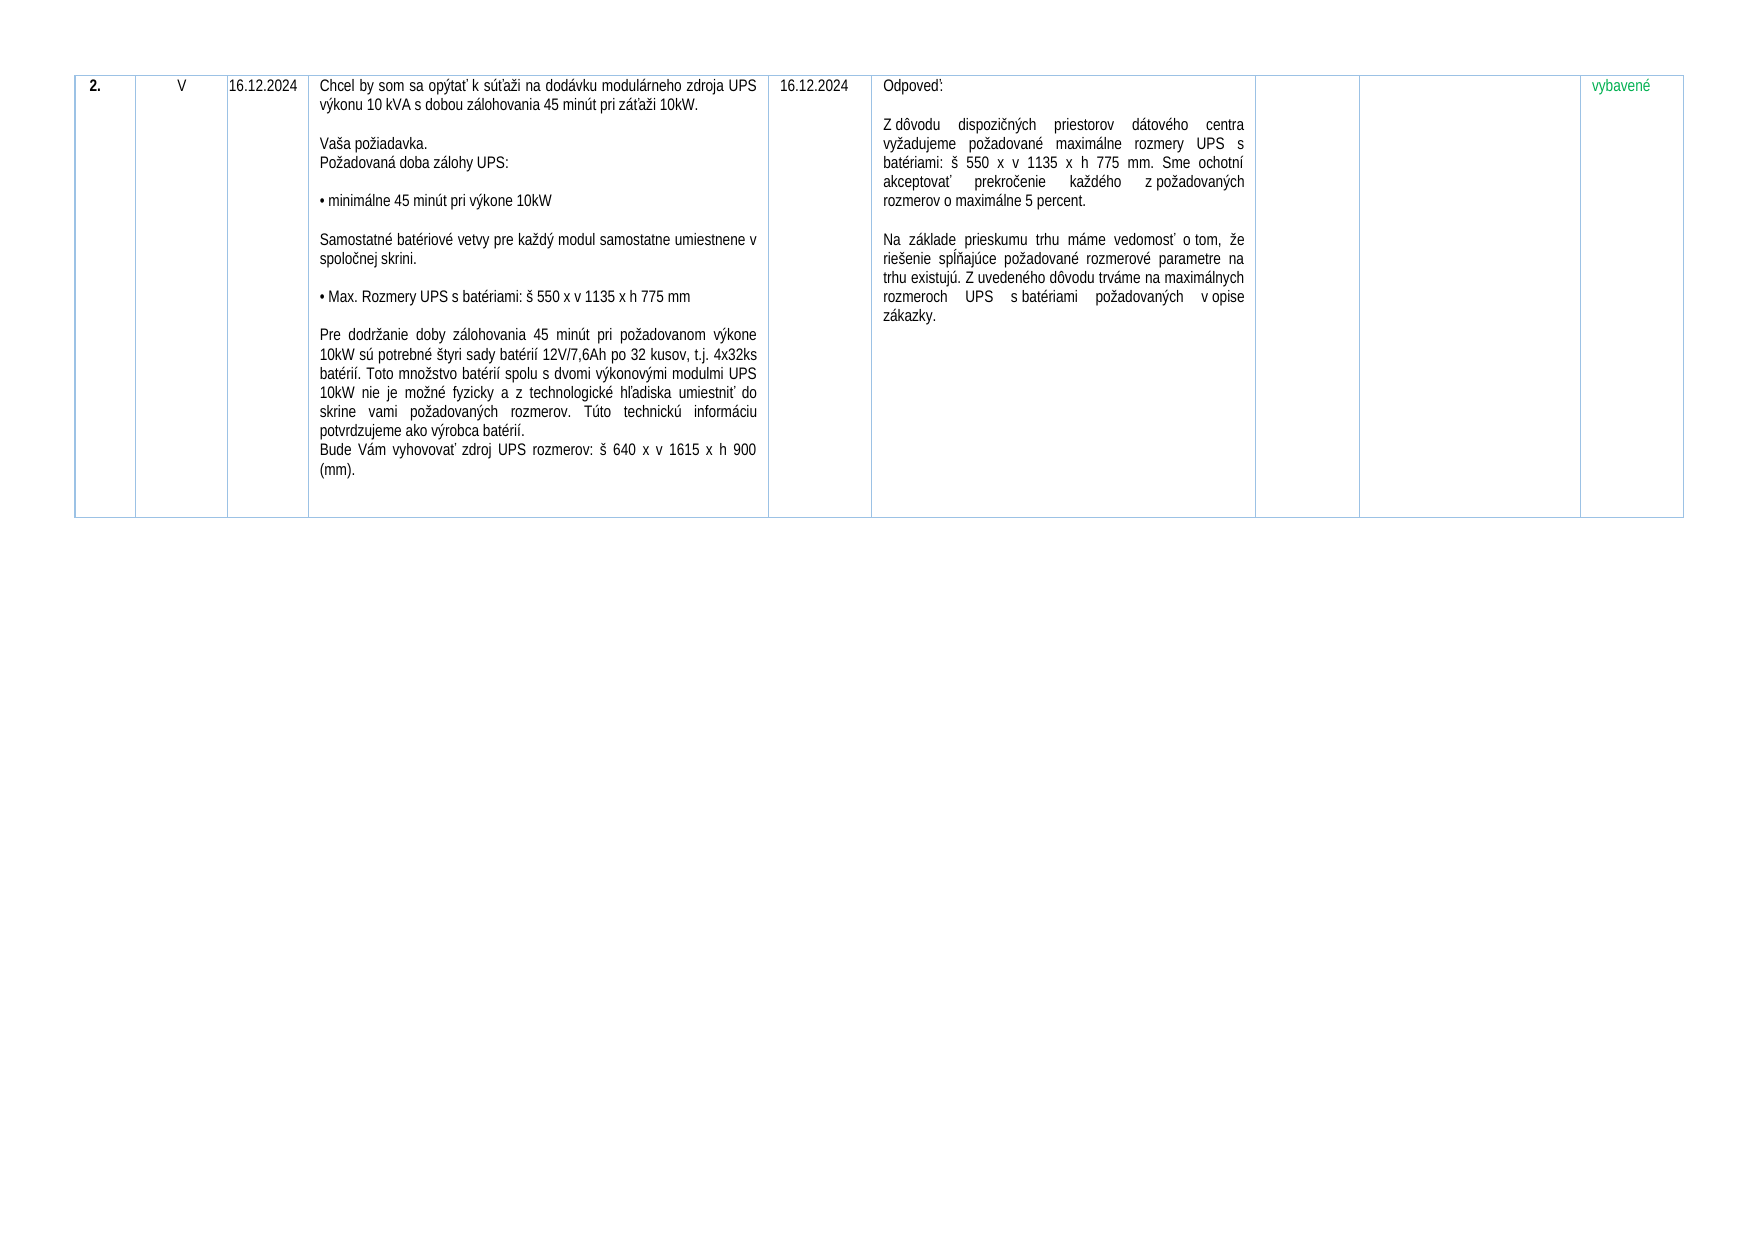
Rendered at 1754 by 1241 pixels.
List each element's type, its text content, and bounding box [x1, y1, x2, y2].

table_cell 16.12.2024 [769, 76, 871, 517]
table_cell [76, 76, 135, 517]
table_cell V [136, 76, 227, 517]
table_cell 16.12.2024 [228, 76, 308, 517]
table_cell Odpoveď: Z dôvodu dispozičných priestorov dátového centra vyžadujeme požadované maximálne rozmery UPS s batériami: š 550 x v 1135 x h 775 mm. Sme ochotní akceptovať prekročenie každého z požadovaných rozmerov o maximálne 5 percent. Na základe prieskumu trhu máme vedomosť o tom, že riešenie spĺňajúce požadované rozmerové parametre na trhu existujú. Z uvedeného dôvodu trváme na maximálnych rozmeroch UPS s batériami požadovaných v opise zákazky. [872, 76, 1255, 517]
table_cell [1256, 76, 1359, 517]
table_cell vybavené [1581, 76, 1683, 517]
table_cell [1360, 76, 1580, 517]
table_cell Chcel by som sa opýtať k súťaži na dodávku modulárneho zdroja UPS výkonu 10 kVA s dobou zálohovania 45 minút pri záťaži 10kW. Vaša požiadavka. Požadovaná doba zálohy UPS: • minimálne 45 minút pri výkone 10kW Samostatné batériové vetvy pre každý modul samostatne umiestnene v spoločnej skrini. • Max. Rozmery UPS s batériami: š 550 x v 1135 x h 775 mm Pre dodržanie doby zálohovania 45 minút pri požadovanom výkone 10kW sú potrebné štyri sady batérií 12V/7,6Ah po 32 kusov, t.j. 4x32ks batérií. Toto množstvo batérií spolu s dvomi výkonovými modulmi UPS 10kW nie je možné fyzicky a z technologické hľadiska umiestniť do skrine vami požadovaných rozmerov. Túto technickú informáciu potvrdzujeme ako výrobca batérií. Bude Vám vyhovovať zdroj UPS rozmerov: š 640 x v 1615 x h 900 (mm). [309, 76, 768, 517]
